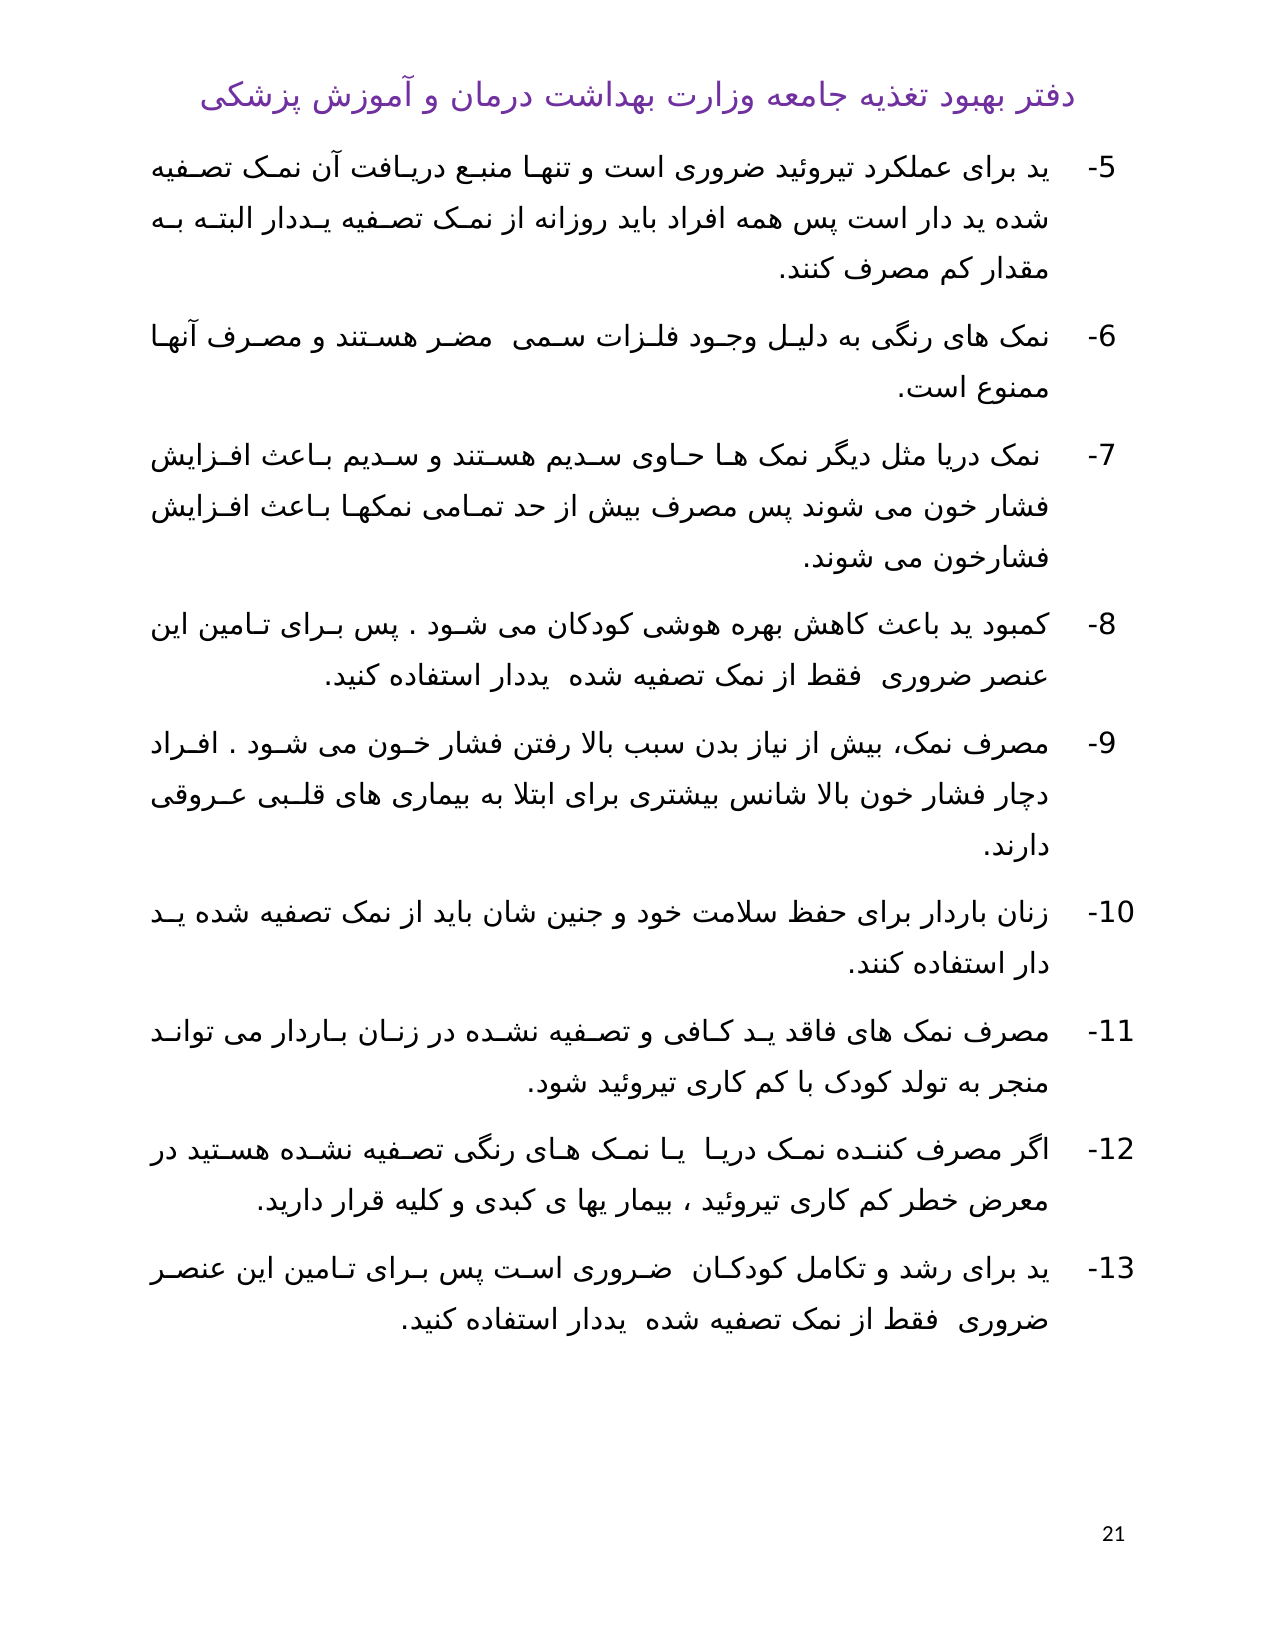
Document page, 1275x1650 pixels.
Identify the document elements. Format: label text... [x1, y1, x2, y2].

list نمک های رنگی به دلیل وجود فلزات سمی مضر هستند و مصرف آنها ممنوع است. [150, 319, 1087, 404]
list اگر مصرف کننده نمک دریا یا نمک های رنگی تصفیه نشده هستید در معرض خطر کم کاری تیروئید ، بیمار یها ی کبدی و کلیه قرار دارید. [150, 1133, 1087, 1217]
list کمبود ید باعث کاهش بهره هوشی کودکان می شود . پس برای تامین این عنصر ضروری فقط از نمک تصفیه شده یددار استفاده کنید. [150, 607, 1087, 692]
list ید برای عملکرد تیروئید ضروری است و تنها منبع دریافت آن نمک تصفیه شده ید دار است پس همه افراد باید روزانه از نمک تصفیه یددار البته به مقدار کم مصرف کنند. [150, 150, 1087, 286]
list نمک دریا مثل دیگر نمک ها حاوی سدیم هستند و سدیم باعث افزایش فشار خون می شوند پس مصرف بیش از حد تمامی نمکها باعث افزایش فشارخون می شوند. [150, 438, 1087, 574]
list مصرف نمک های فاقد ید کافی و تصفیه نشده در زنان باردار می تواند منجر به تولد کودک با کم کاری تیروئید شود. [150, 1014, 1087, 1099]
list زنان باردار برای حفظ سلامت خود و جنین شان باید از نمک تصفیه شده ید دار استفاده کنند. [150, 896, 1087, 980]
list مصرف نمک، بیش از نیاز بدن سبب بالا رفتن فشار خون می شود . افراد دچار فشار خون بالا شانس بیشتری برای ابتلا به بیماری های قلبی عروقی دارند. [150, 726, 1087, 862]
list ید برای رشد و تکامل کودکان ضروری است پس برای تامین این عنصر ضروری فقط از نمک تصفیه شده یددار استفاده کنید. [150, 1251, 1087, 1336]
